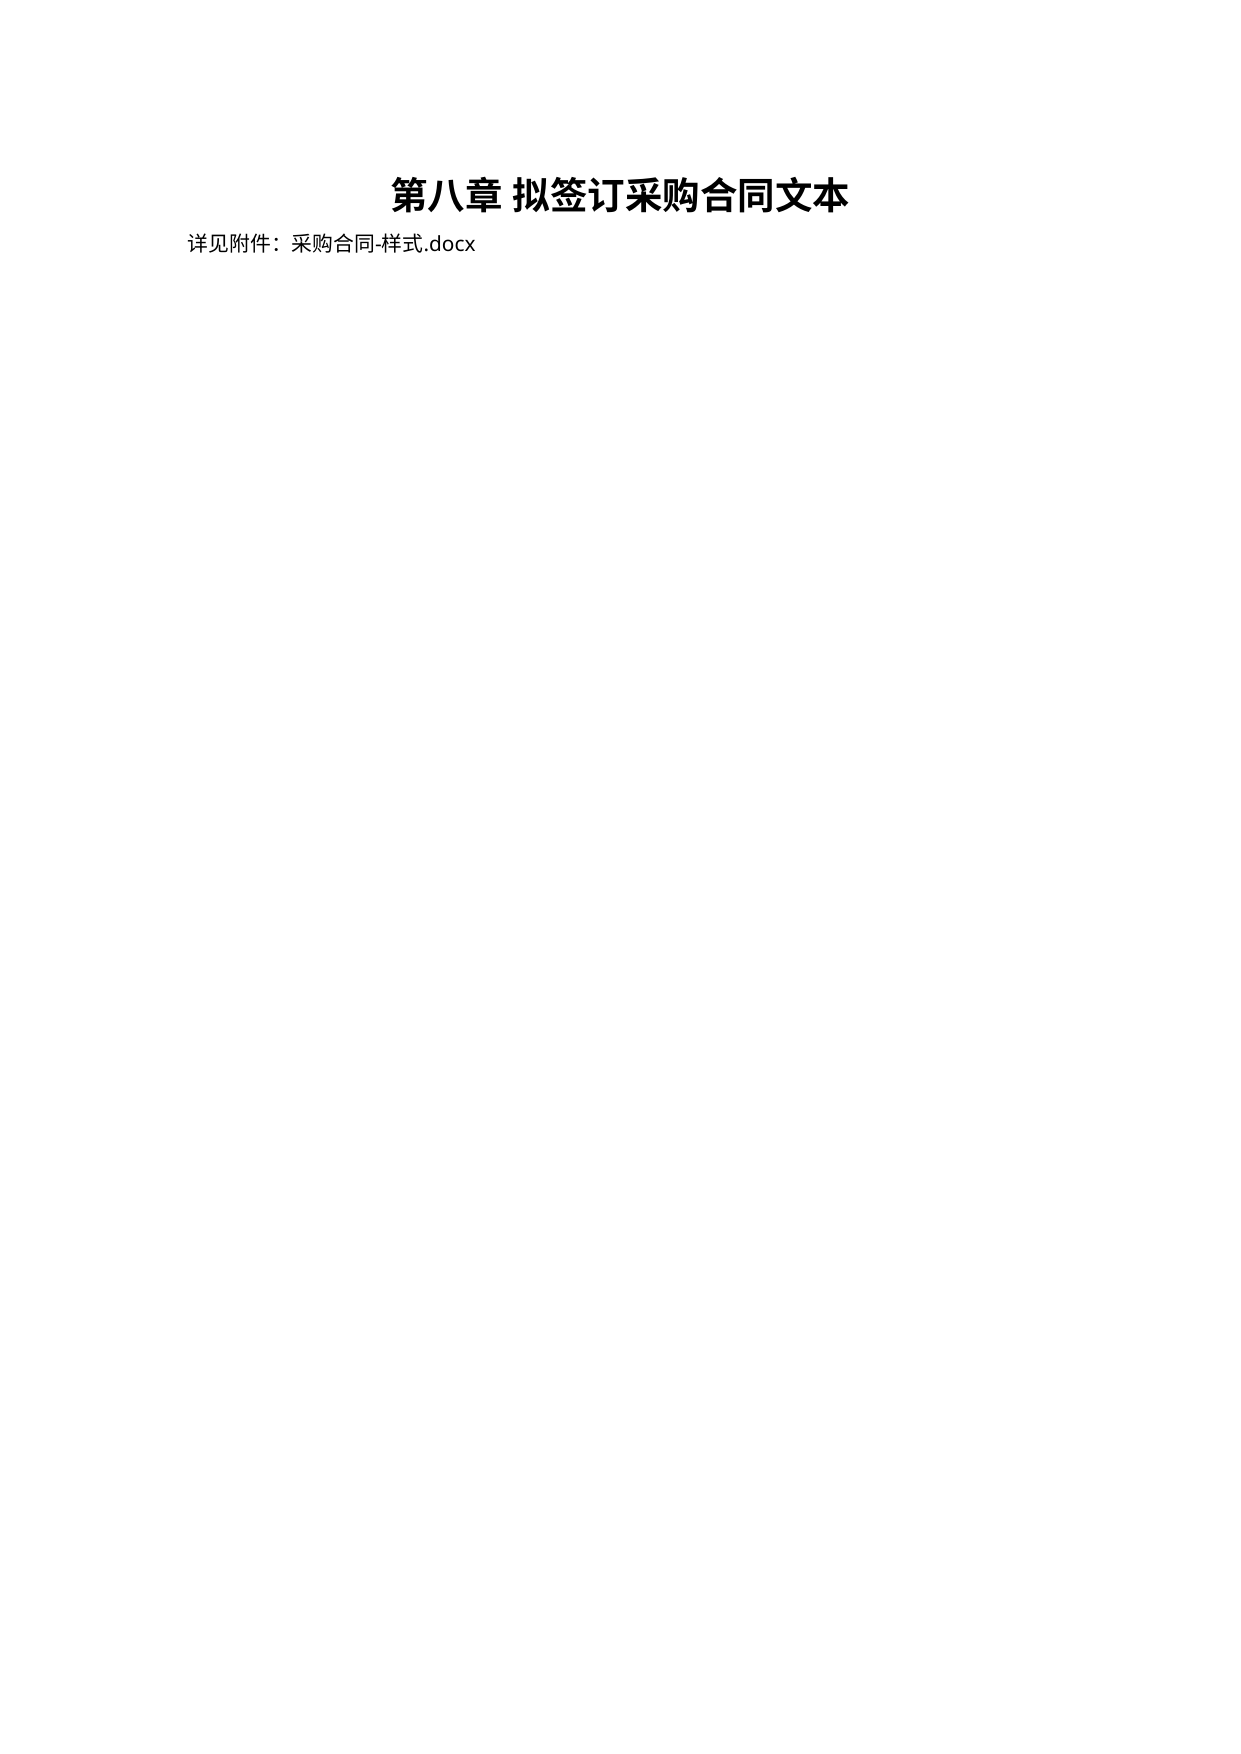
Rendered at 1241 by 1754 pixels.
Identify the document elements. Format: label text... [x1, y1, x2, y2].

text 详见附件：采购合同-样式.docx [187, 227, 1053, 259]
text 第八章 拟签订采购合同文本 [187, 162, 1053, 227]
